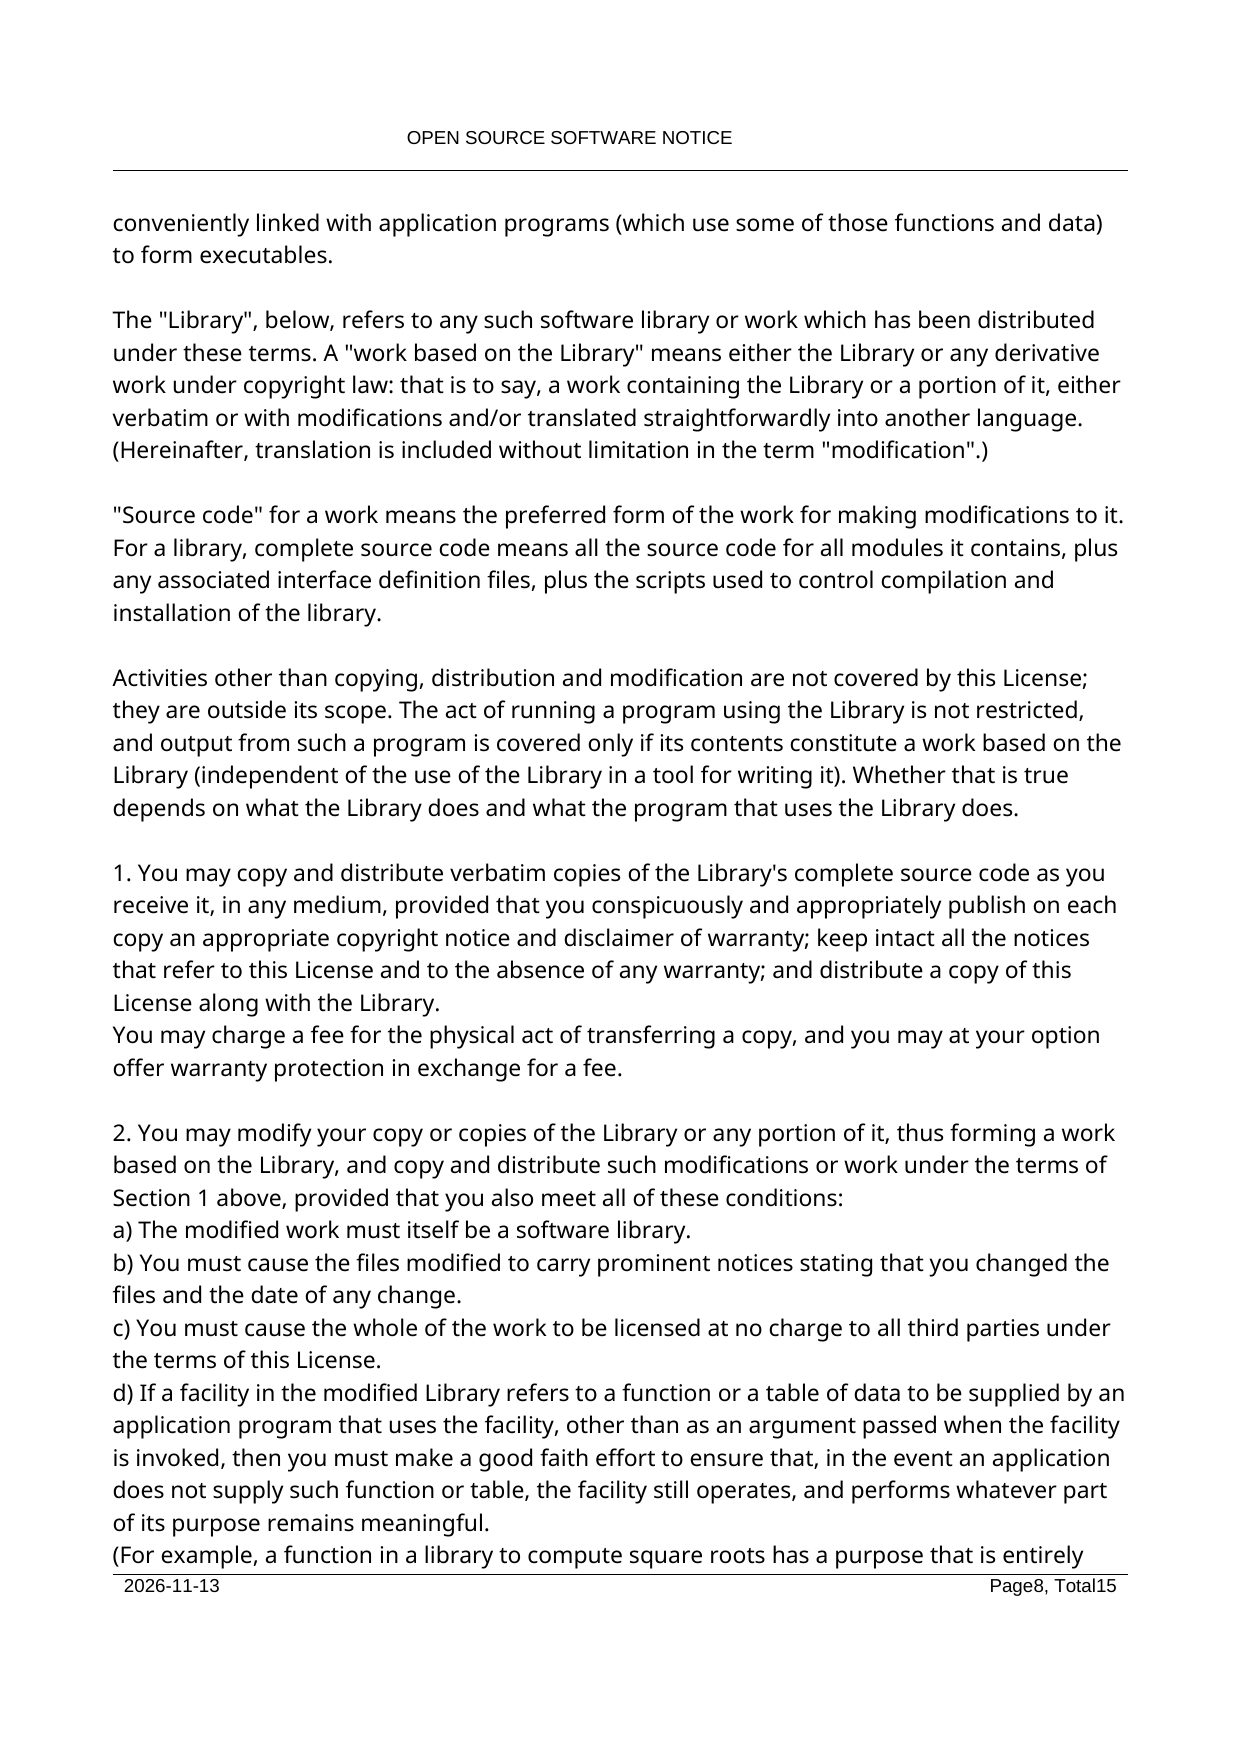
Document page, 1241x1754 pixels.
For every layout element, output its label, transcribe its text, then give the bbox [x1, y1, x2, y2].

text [112, 206, 1128, 271]
text "Source code" for a work means the preferred form of the work for making modifications to it. For a library, complete source code means all the source code for all modules it contains, plus any associated interface definition files, plus the scripts used to control compilation and installation of the library. [112, 499, 1128, 629]
text 2. You may modify your copy or copies of the Library or any portion of it, thus forming a work based on the Library, and copy and distribute such modifications or work under the terms of Section 1 above, provided that you also meet all of these conditions: [112, 1116, 1128, 1214]
text Activities other than copying, distribution and modification are not covered by this License; they are outside its scope. The act of running a program using the Library is not restricted, and output from such a program is covered only if its contents constitute a work based on the Library (independent of the use of the Library in a tool for writing it). Whether that is true depends on what the Library does and what the program that uses the Library does. [112, 661, 1128, 824]
text 1. You may copy and distribute verbatim copies of the Library's complete source code as you receive it, in any medium, provided that you conspicuously and appropriately publish on each copy an appropriate copyright notice and disclaimer of warranty; keep intact all the notices that refer to this License and to the absence of any warranty; and distribute a copy of this License along with the Library. [112, 856, 1128, 1019]
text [112, 1539, 1128, 1571]
text You may charge a fee for the physical act of transferring a copy, and you may at your option offer warranty protection in exchange for a fee. [112, 1019, 1128, 1084]
text d) If a facility in the modified Library refers to a function or a table of data to be supplied by an application program that uses the facility, other than as an argument passed when the facility is invoked, then you must make a good faith effort to ensure that, in the event an application does not supply such function or table, the facility still operates, and performs whatever part of its purpose remains meaningful. [112, 1376, 1128, 1539]
text a) The modified work must itself be a software library. [112, 1214, 1128, 1246]
text b) You must cause the files modified to carry prominent notices stating that you changed the files and the date of any change. [112, 1246, 1128, 1311]
text c) You must cause the whole of the work to be licensed at no charge to all third parties under the terms of this License. [112, 1311, 1128, 1376]
text The "Library", below, refers to any such software library or work which has been distributed under these terms. A "work based on the Library" means either the Library or any derivative work under copyright law: that is to say, a work containing the Library or a portion of it, either verbatim or with modifications and/or translated straightforwardly into another language. (Hereinafter, translation is included without limitation in the term "modification".) [112, 304, 1128, 466]
